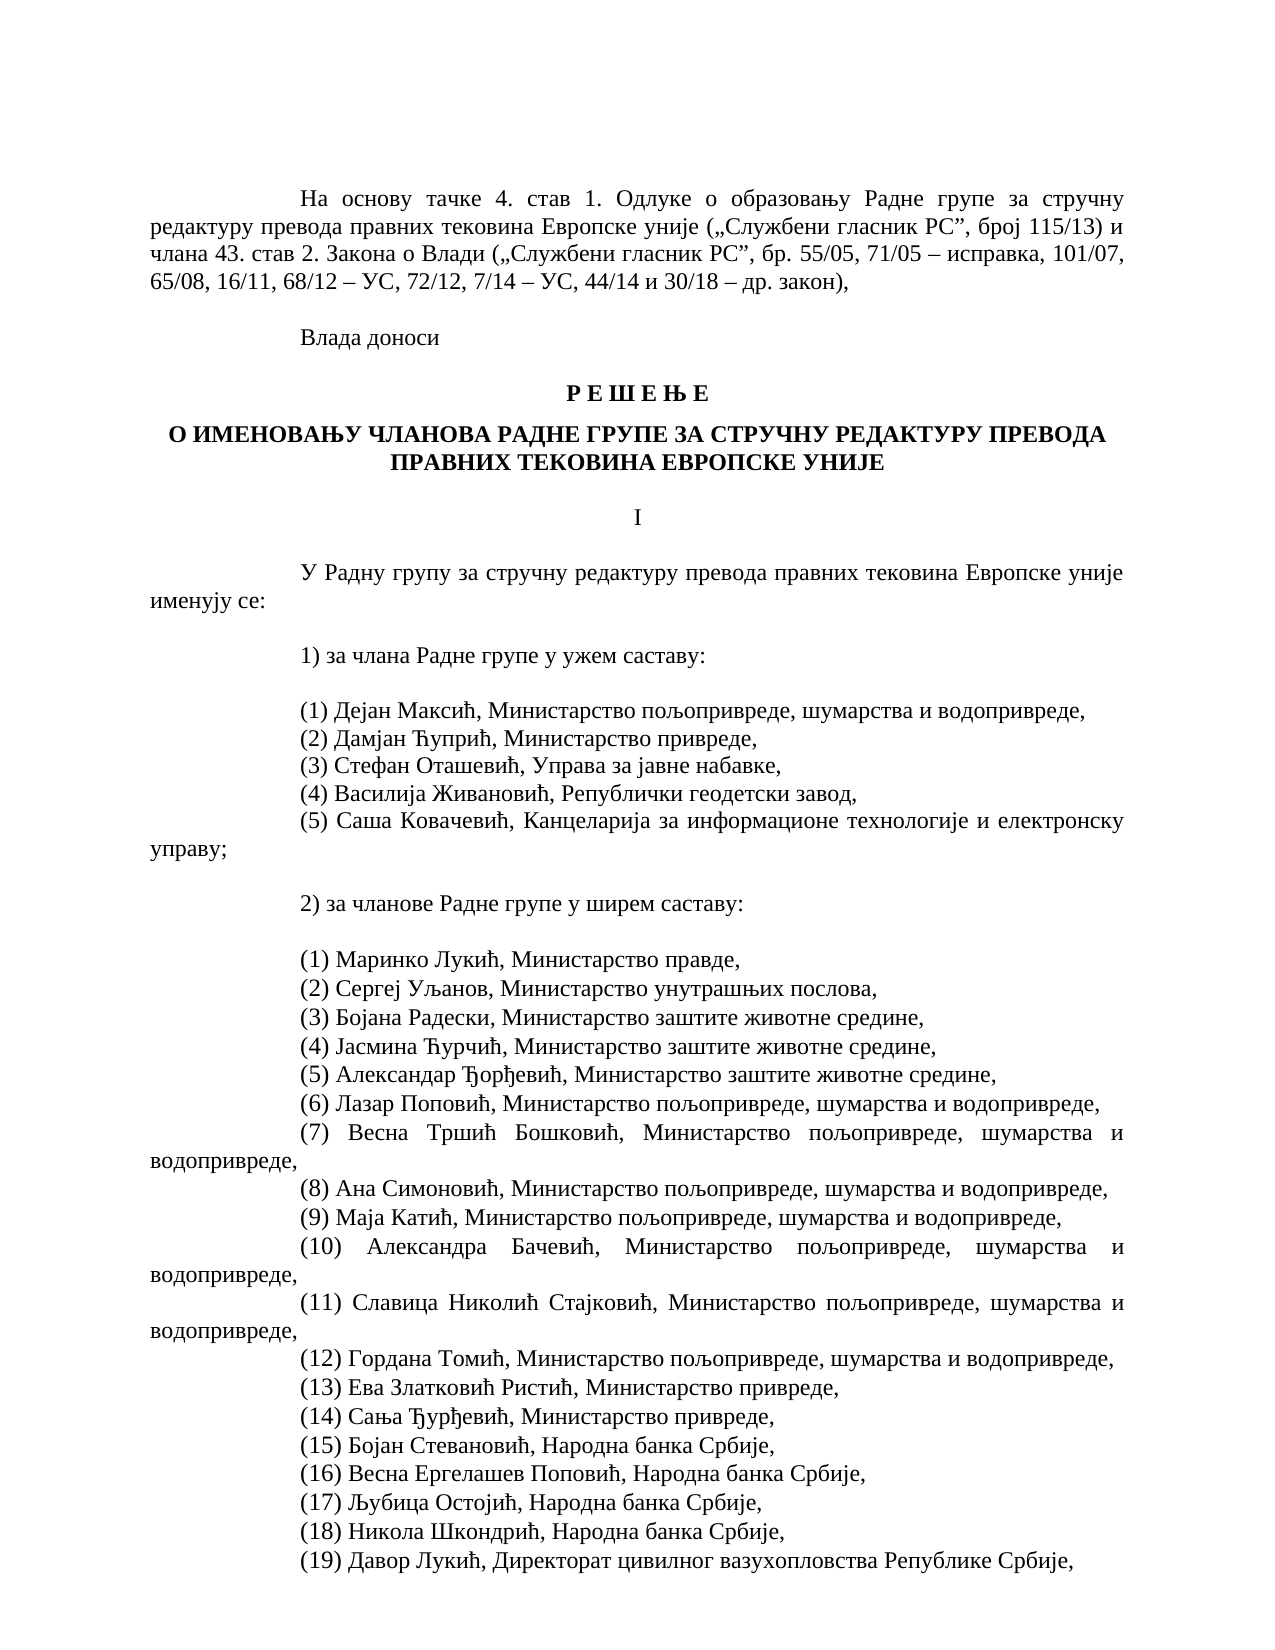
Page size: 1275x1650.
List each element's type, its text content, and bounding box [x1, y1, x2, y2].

text (19) Давор Лукић, Директорат цивилног вазухопловства Републике Србије, [150, 1545, 1125, 1573]
text (3) Бојана Радески, Министарство заштите животне средине, [150, 1002, 1125, 1031]
text Р Е Ш Е Њ Е [150, 379, 1125, 406]
text (10) Александра Бачевић, Министарство пољопривреде, шумарства и водопривреде, [150, 1231, 1125, 1287]
text (9) Маја Катић, Министарство пољопривреде, шумарства и водопривреде, [150, 1202, 1125, 1231]
text 2) за чланове Радне групе у ширем саставу: [225, 889, 1125, 917]
text (1) Маринко Лукић, Министарство правде, [150, 944, 1125, 973]
text У Радну групу за стручну редактуру превода правних тековина Европске уније именују се: [150, 558, 1125, 613]
text (4) Јасмина Ћурчић, Министарство заштите животне средине, [150, 1031, 1125, 1059]
text (5) Саша Ковачевић, Канцеларија за информационе технологије и електронску управу; [150, 806, 1125, 862]
text (7) Весна Тршић Бошковић, Министарство пољопривреде, шумарства и водопривреде, [150, 1117, 1125, 1173]
text (18) Никола Шкондрић, Народна банка Србије, [150, 1516, 1125, 1545]
text (3) Стефан Оташевић, Управа за јавне набавке, [150, 751, 1125, 779]
text (2) Дамјан Ћупрић, Министарство привреде, [150, 724, 1125, 751]
text На основу тачке 4. став 1. Одлуке о образовању Радне групе за стручну редактуру превода правних тековина Европске уније („Службени гласник РС”, број 115/13) и члана 43. став 2. Закона о Влади („Службени гласник РС”, бр. 55/05, 71/05 – исправка, 101/07, 65/08, 16/11, 68/12 – УС, 72/12, 7/14 – УС, 44/14 и 30/18 – др. закон), [150, 184, 1125, 295]
text О ИМЕНОВАЊУ ЧЛАНОВА РАДНЕ ГРУПЕ ЗА СТРУЧНУ РЕДАКТУРУ ПРЕВОДА ПРАВНИХ ТЕКОВИНА ЕВРОПСКЕ УНИЈЕ [150, 420, 1125, 475]
text (2) Сергеј Уљанов, Министарство унутрашњих послова, [150, 973, 1125, 1002]
text (8) Ана Симоновић, Министарство пољопривреде, шумарства и водопривреде, [150, 1173, 1125, 1202]
text 1) за члана Радне групе у ужем саставу: [225, 641, 1125, 668]
text (13) Ева Златковић Ристић, Министарство привреде, [150, 1372, 1125, 1401]
text (16) Весна Ергелашев Поповић, Народна банка Србије, [150, 1458, 1125, 1487]
text (17) Љубица Остојић, Народна банка Србије, [150, 1487, 1125, 1516]
text (1) Дејан Максић, Министарство пољопривреде, шумарства и водопривреде, [150, 696, 1125, 724]
text (15) Бојан Стевановић, Народна банка Србије, [150, 1430, 1125, 1458]
text Влада доноси [150, 323, 1125, 351]
text (6) Лазар Поповић, Министарство пољопривреде, шумарства и водопривреде, [150, 1088, 1125, 1117]
text (4) Василија Живановић, Републички геодетски завод, [150, 779, 1125, 806]
text (12) Гордана Томић, Министарство пољопривреде, шумарства и водопривреде, [150, 1343, 1125, 1372]
text (11) Славица Николић Стајковић, Министарство пољопривреде, шумарства и водопривреде, [150, 1287, 1125, 1343]
text (14) Сања Ђурђевић, Министарство привреде, [150, 1401, 1125, 1430]
text (5) Александар Ђорђевић, Министарство заштите животне средине, [150, 1059, 1125, 1088]
text I [150, 503, 1125, 530]
